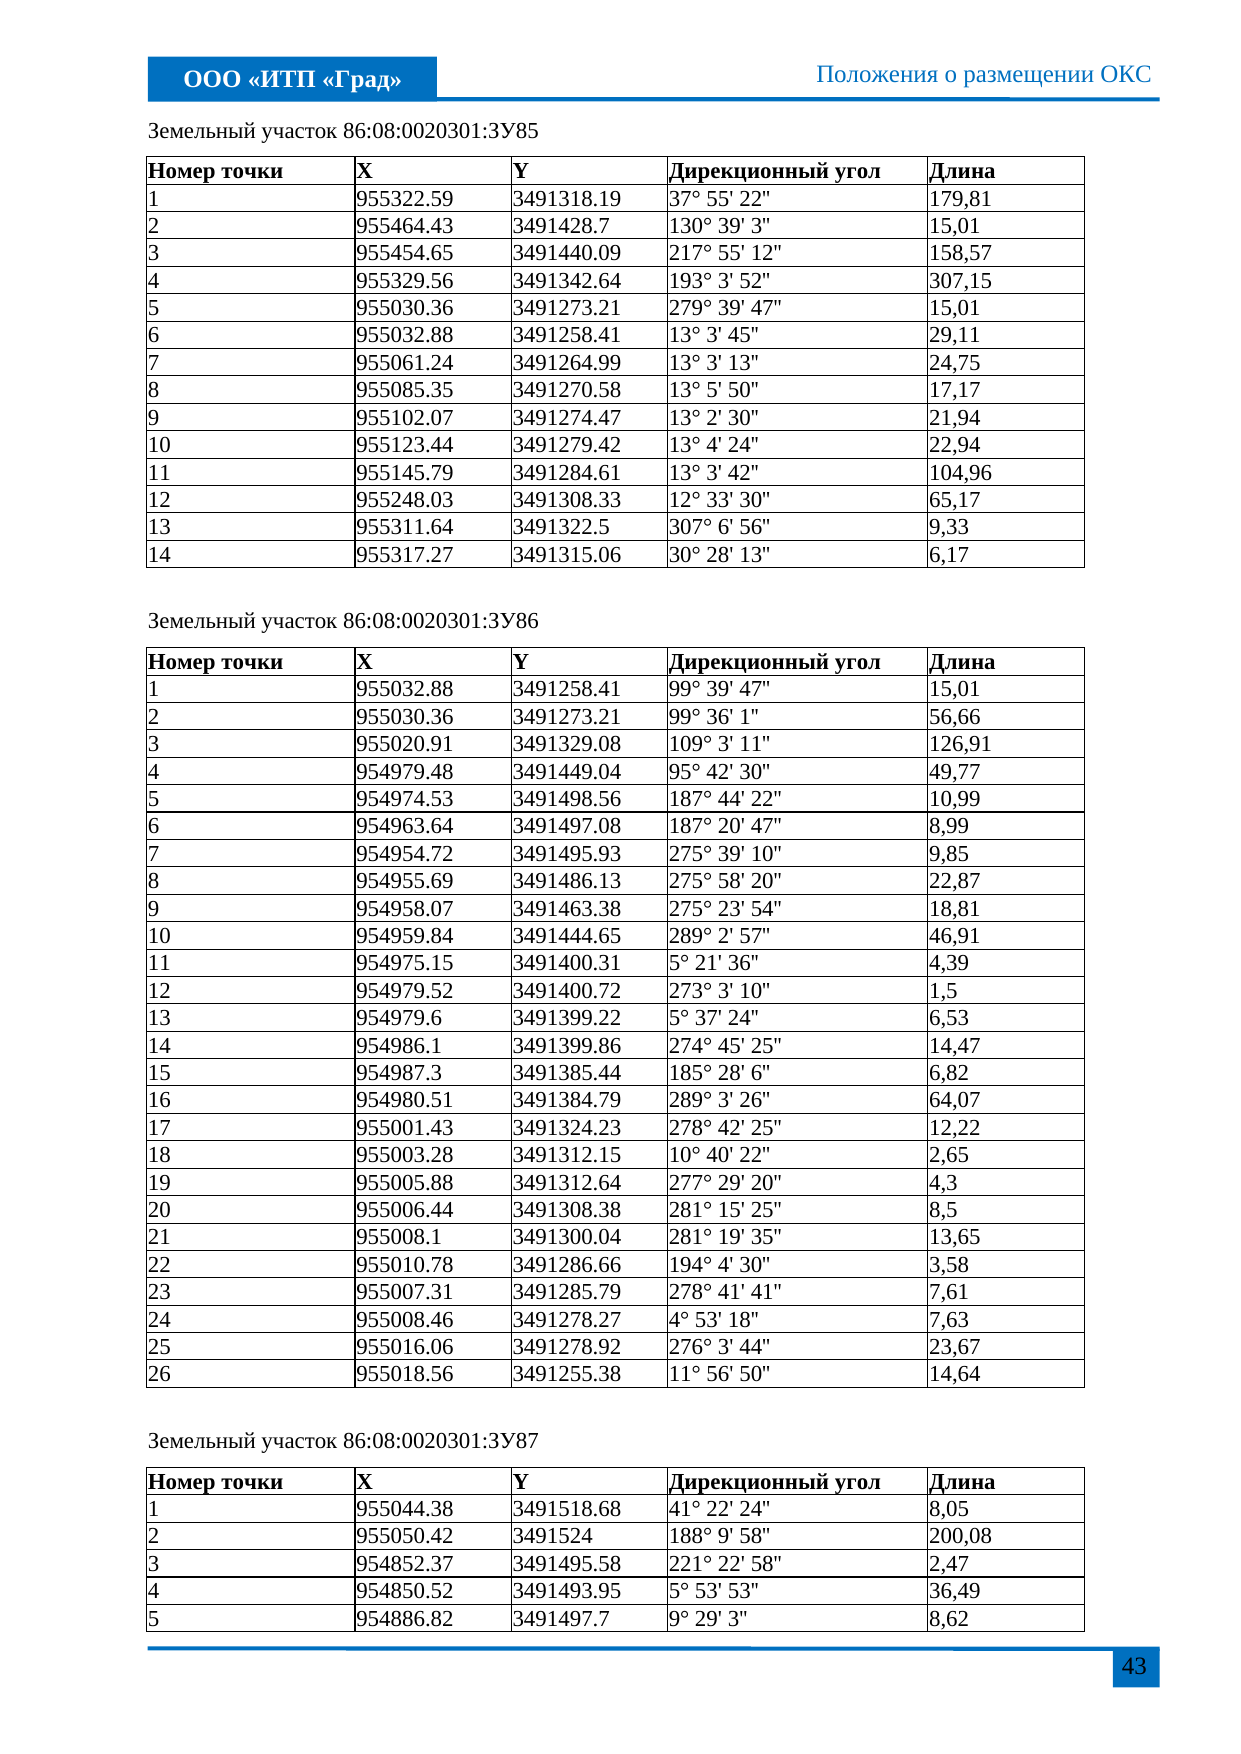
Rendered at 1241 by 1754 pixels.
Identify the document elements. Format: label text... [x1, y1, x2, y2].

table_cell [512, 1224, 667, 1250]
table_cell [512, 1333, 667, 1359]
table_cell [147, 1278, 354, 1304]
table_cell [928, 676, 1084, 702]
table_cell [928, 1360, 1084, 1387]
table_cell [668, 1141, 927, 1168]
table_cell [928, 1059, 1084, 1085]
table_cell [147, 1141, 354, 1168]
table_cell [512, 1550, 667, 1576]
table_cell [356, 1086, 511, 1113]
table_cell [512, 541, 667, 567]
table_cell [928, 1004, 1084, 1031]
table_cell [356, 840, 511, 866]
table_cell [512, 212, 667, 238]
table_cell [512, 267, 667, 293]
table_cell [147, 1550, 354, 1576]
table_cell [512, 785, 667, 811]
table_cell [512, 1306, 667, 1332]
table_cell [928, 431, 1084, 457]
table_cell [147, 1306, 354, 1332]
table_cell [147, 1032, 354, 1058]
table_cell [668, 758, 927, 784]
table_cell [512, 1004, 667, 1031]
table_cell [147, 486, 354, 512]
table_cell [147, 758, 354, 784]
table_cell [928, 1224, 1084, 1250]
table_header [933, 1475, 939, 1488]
text Земельный участок 86:08:0020301:ЗУ87 [148, 1427, 1152, 1454]
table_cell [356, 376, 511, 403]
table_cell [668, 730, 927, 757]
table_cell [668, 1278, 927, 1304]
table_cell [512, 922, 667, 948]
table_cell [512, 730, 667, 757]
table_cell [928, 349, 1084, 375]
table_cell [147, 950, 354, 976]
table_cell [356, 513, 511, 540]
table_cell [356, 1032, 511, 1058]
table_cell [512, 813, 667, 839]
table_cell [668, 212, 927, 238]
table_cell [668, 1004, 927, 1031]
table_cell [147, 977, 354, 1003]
text Земельный участок 86:08:0020301:ЗУ85 [148, 117, 1152, 143]
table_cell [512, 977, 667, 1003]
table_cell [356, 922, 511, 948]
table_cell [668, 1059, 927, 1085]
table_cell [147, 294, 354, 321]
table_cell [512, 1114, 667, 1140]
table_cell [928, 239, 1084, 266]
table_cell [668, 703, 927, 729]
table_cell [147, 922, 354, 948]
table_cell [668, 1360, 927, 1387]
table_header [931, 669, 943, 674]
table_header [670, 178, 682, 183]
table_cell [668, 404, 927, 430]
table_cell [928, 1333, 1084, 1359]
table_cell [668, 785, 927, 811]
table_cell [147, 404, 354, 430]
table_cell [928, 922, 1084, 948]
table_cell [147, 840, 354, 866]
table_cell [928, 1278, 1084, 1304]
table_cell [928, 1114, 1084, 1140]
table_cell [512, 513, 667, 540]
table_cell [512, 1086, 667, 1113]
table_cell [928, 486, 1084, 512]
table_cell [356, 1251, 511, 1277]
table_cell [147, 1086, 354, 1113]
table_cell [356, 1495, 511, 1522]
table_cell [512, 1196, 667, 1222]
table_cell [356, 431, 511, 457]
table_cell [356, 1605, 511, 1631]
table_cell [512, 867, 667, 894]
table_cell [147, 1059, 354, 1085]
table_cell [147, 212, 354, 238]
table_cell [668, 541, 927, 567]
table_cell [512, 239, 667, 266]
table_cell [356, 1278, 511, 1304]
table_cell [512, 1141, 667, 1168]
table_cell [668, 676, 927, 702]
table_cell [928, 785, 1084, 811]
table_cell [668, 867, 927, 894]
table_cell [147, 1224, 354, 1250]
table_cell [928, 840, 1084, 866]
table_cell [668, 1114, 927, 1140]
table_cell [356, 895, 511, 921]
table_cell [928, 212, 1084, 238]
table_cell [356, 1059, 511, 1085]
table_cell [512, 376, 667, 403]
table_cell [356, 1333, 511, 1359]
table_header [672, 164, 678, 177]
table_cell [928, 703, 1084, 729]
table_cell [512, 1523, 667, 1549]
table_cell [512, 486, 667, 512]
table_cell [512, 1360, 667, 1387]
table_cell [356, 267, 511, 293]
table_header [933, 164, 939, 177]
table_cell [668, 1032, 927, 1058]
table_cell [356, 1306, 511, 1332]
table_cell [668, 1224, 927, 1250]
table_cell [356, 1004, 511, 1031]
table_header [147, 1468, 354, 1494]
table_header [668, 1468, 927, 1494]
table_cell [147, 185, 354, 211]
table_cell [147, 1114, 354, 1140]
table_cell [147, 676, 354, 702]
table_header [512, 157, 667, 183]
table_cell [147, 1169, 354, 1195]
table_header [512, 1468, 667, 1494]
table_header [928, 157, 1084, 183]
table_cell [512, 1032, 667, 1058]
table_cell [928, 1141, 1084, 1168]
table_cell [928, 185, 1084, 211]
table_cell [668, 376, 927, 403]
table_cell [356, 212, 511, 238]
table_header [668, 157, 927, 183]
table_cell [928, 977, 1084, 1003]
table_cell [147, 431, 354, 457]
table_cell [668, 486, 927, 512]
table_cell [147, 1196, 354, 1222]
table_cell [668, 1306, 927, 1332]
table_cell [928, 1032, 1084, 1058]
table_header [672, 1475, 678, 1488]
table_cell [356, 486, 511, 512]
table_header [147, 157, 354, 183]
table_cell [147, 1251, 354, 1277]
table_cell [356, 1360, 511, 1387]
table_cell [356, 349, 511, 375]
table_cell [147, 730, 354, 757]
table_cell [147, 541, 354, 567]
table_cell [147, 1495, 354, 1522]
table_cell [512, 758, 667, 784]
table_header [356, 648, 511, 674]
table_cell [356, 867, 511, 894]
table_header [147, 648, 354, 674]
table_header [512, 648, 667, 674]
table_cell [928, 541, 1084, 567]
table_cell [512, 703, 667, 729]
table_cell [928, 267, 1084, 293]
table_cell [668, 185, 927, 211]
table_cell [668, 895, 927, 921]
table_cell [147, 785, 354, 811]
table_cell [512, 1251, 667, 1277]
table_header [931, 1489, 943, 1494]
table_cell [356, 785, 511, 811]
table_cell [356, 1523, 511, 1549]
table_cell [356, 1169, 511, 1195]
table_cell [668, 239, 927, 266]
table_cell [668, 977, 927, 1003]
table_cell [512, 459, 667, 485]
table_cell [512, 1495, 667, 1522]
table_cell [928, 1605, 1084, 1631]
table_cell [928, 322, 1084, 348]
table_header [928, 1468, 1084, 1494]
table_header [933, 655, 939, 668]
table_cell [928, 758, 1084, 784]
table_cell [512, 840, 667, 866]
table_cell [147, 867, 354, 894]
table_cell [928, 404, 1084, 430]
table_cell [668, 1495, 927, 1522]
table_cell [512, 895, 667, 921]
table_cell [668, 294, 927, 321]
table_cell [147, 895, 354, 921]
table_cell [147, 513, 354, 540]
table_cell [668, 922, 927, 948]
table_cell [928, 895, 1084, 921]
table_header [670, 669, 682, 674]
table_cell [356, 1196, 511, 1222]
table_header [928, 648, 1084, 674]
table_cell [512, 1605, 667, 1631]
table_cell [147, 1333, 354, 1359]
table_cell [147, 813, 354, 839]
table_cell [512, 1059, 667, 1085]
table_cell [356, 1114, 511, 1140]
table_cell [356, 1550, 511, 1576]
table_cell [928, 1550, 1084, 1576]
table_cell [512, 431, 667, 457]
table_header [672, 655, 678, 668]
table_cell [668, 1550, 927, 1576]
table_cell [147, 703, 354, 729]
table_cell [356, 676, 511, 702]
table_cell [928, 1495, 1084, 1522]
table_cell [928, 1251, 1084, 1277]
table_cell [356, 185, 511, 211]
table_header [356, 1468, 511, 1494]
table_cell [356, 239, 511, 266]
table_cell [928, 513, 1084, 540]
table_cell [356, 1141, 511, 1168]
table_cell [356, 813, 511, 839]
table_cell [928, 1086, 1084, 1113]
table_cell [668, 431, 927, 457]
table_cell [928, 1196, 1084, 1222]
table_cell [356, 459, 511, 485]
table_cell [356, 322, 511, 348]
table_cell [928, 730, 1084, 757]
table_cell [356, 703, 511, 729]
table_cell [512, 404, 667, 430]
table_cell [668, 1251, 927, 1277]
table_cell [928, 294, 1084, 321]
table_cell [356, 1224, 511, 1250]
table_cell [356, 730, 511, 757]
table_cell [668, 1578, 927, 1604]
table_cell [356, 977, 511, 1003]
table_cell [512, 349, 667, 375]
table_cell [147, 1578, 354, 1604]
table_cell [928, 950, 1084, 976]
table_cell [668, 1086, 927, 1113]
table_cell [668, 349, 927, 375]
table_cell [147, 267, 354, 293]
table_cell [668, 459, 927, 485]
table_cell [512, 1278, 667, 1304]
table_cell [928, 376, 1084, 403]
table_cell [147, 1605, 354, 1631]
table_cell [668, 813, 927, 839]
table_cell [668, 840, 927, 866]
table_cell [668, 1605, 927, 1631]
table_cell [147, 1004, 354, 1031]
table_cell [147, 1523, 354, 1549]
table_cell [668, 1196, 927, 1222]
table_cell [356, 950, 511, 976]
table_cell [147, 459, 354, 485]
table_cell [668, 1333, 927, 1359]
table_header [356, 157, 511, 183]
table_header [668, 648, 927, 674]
text Земельный участок 86:08:0020301:ЗУ86 [148, 608, 1152, 634]
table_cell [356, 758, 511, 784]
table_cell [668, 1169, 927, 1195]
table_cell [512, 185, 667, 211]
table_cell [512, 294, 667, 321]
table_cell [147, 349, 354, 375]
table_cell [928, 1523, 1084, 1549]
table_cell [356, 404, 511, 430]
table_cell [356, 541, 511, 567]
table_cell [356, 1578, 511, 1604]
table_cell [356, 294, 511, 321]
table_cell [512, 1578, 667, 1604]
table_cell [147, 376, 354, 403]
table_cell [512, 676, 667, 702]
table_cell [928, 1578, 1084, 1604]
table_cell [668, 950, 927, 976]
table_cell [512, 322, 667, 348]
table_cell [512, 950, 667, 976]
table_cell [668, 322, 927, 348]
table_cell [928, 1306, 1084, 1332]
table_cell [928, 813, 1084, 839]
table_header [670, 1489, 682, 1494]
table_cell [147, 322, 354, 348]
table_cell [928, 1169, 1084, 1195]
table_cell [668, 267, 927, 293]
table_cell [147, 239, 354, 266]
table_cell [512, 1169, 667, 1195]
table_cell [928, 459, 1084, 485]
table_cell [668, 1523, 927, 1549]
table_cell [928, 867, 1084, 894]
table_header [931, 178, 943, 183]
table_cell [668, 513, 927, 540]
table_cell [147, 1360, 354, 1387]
